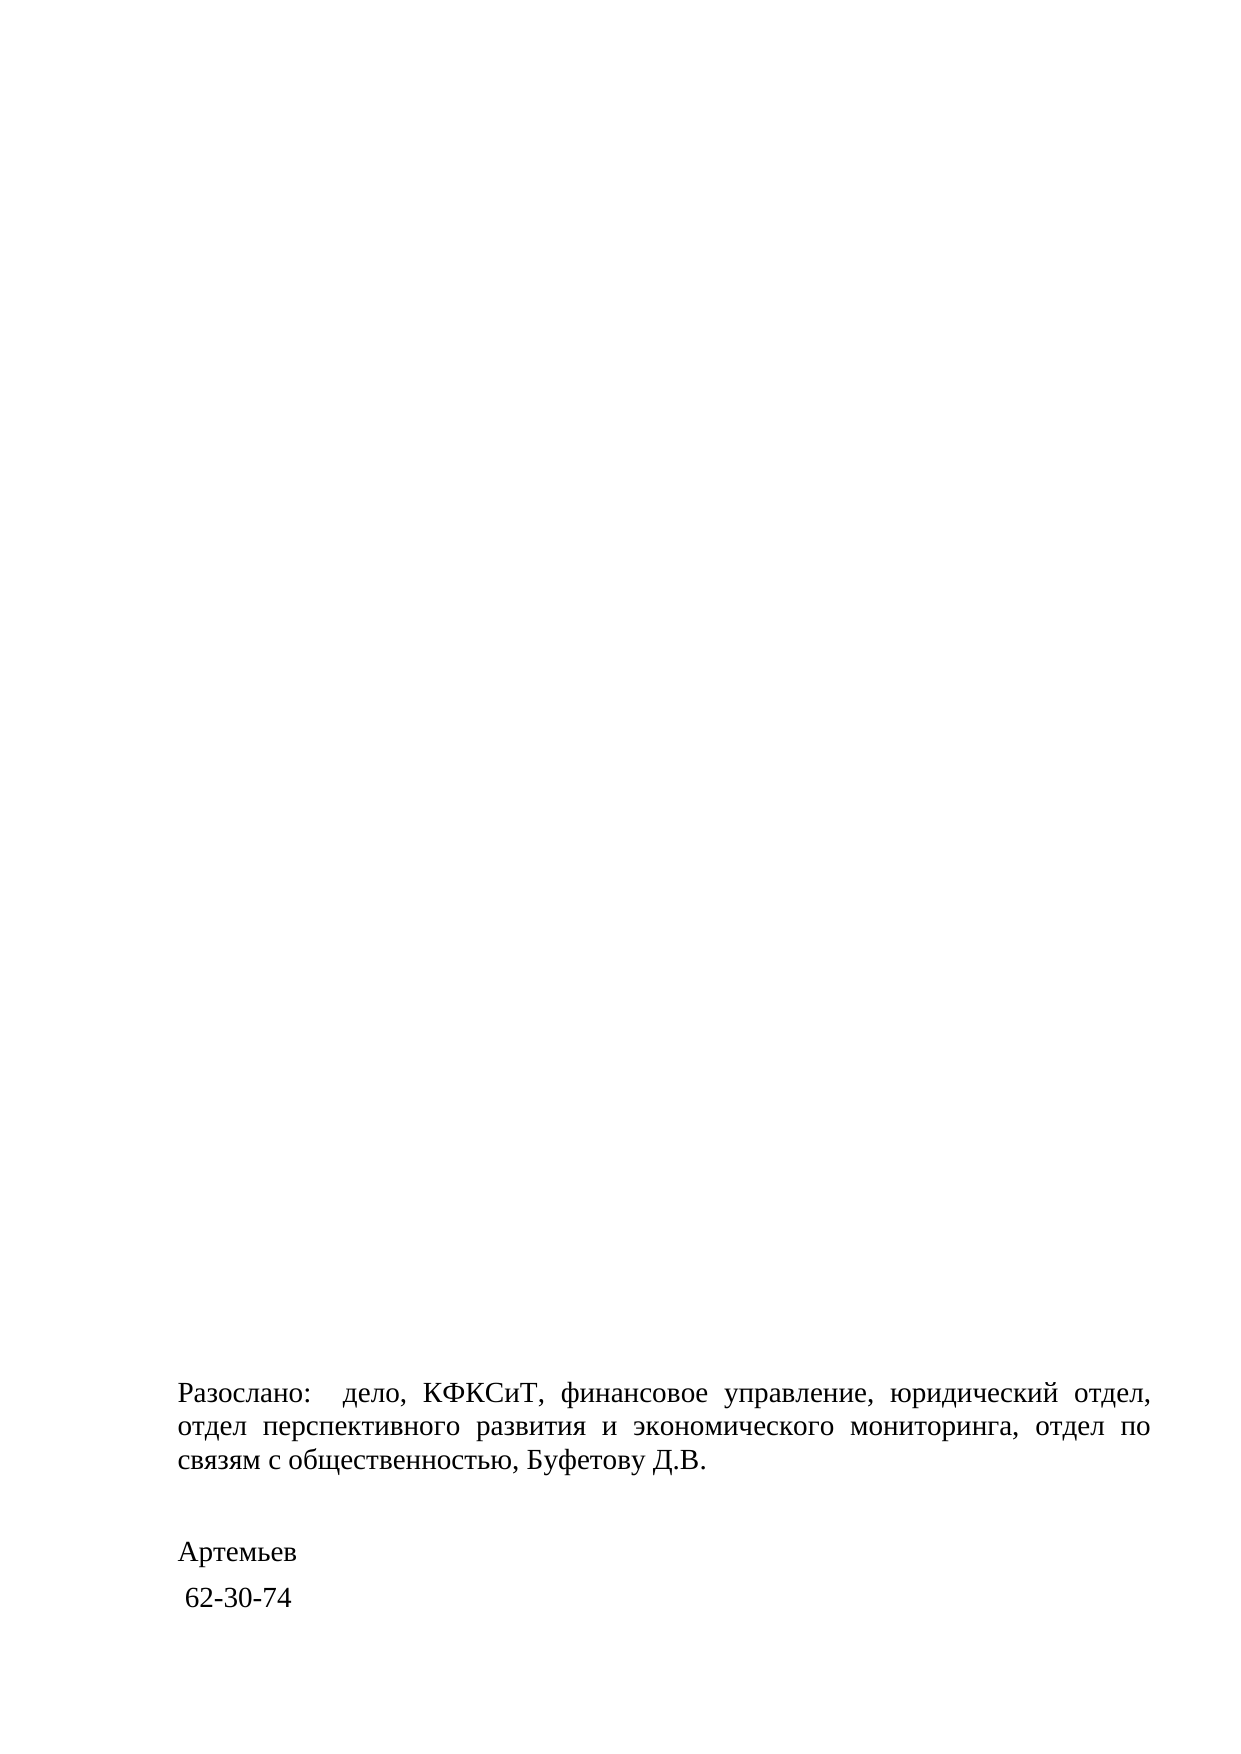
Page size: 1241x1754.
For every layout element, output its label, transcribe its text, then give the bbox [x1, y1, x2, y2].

text 62-30-74 [177, 1580, 1152, 1614]
text Разослано: дело, КФКСиТ, финансовое управление, юридический отдел, отдел перспективного развития и экономического мониторинга, отдел по связям с общественностью, Буфетову Д.В. [177, 1375, 1152, 1476]
text Артемьев [177, 1534, 1152, 1568]
